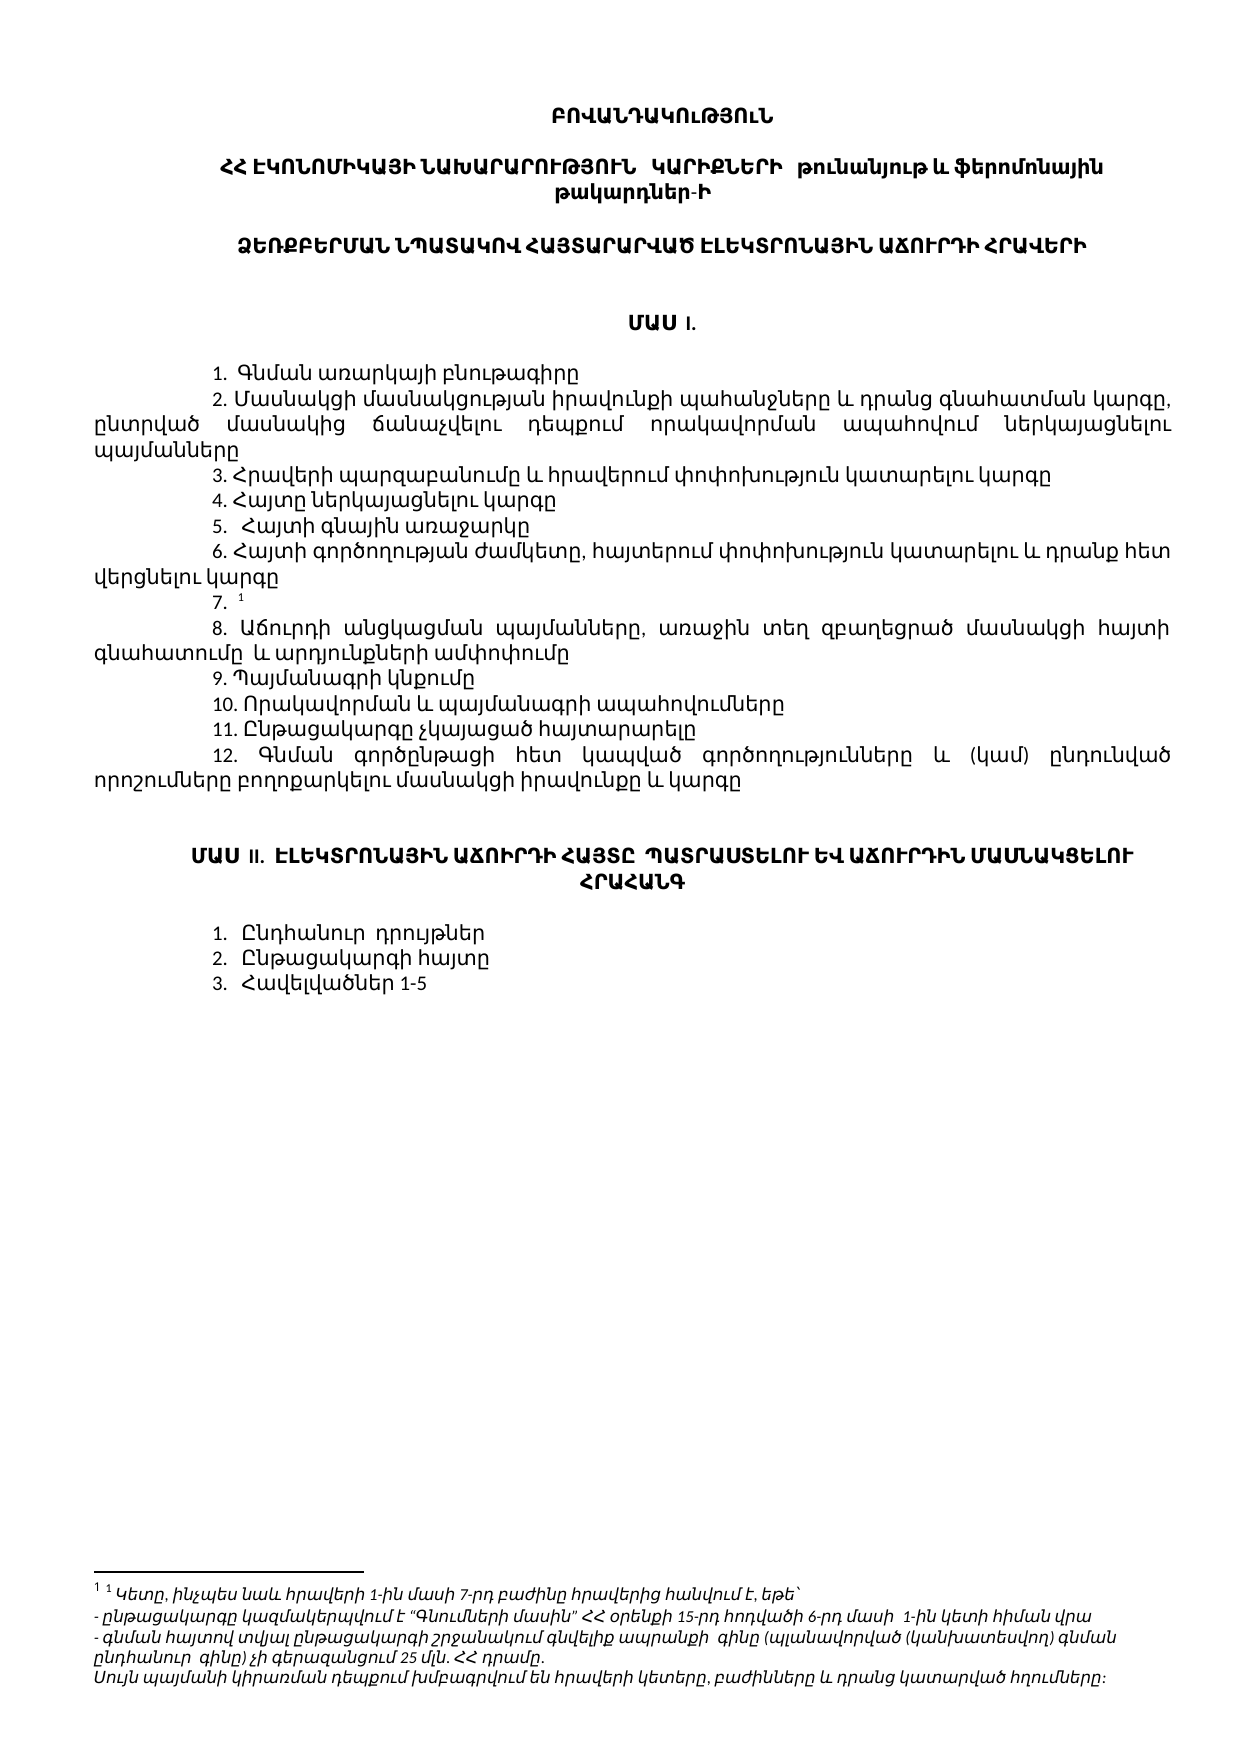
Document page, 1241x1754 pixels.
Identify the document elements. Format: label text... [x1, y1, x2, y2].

text ԲՈՎԱՆԴԱԿՈւԹՅՈւՆ [94, 103, 1171, 128]
text 3. Հրավերի պարզաբանումը և հրավերում փոփոխություն կատարելու կարգը [94, 462, 1171, 488]
text ՁԵՌՔԲԵՐՄԱՆ ՆՊԱՏԱԿՈՎ ՀԱՅՏԱՐԱՐՎԱԾ ԷԼԵԿՏՐՈՆԱՅԻՆ ԱՃՈՒՐԴԻ ՀՐԱՎԵՐԻ [94, 233, 1171, 259]
text 2. Ընթացակարգի հայտը [94, 945, 1171, 971]
text 2. Մասնակցի մասնակցության իրավունքի պահանջները և դրանց գնահատման կարգը, ընտրված մասնակից ճանաչվելու դեպքում որակավորման ապահովում ներկայացնելու պայմանները [94, 386, 1171, 462]
text 4. Հայտը ներկայացնելու կարգը [94, 488, 1171, 513]
text 8. Աճուրդի անցկացման պայմանները, առաջին տեղ զբաղեցրած մասնակցի հայտի գնահատումը և արդյունքների ամփոփումը [94, 615, 1171, 666]
text ՄԱՍ I. [94, 310, 1171, 335]
text 9. Պայմանագրի կնքումը [94, 666, 1171, 691]
text 12. Գնման գործընթացի հետ կապված գործողությունները և (կամ) ընդունված որոշումները բողոքարկելու մասնակցի իրավունքը և կարգը [94, 742, 1171, 793]
text 6. Հայտի գործողության ժամկետը, հայտերում փոփոխություն կատարելու և դրանք հետ վերցնելու կարգը [94, 538, 1171, 589]
text ՄԱՍ II. ԷԼԵԿՏՐՈՆԱՅԻՆ ԱՃՈԻՐԴԻ ՀԱՅՏԸ ՊԱՏՐԱՍՏԵԼՈՒ ԵՎ ԱՃՈՒՐԴԻՆ ՄԱՍՆԱԿՑԵԼՈՒ ՀՐԱՀԱՆԳ [94, 843, 1171, 894]
text ՀՀ ԷԿՈՆՈՄԻԿԱՅԻ ՆԱԽԱՐԱՐՈՒԹՅՈՒՆ ԿԱՐԻՔՆԵՐԻ թունանյութ և ֆերոմոնային թակարդներ-Ի [94, 154, 1171, 205]
text 1. Ընդհանուր դրույթներ [94, 920, 1171, 945]
text 1. Գնման առարկայի բնութագիրը [94, 361, 1171, 386]
text 10. Որակավորման և պայմանագրի ապահովումները [94, 691, 1171, 716]
text 5. Հայտի գնային առաջարկը [94, 513, 1171, 538]
text 3. Հավելվածներ 1-5 [94, 971, 1171, 996]
text 7. 1 [94, 589, 1171, 615]
text 11. Ընթացակարգը չկայացած հայտարարելը [94, 716, 1171, 742]
